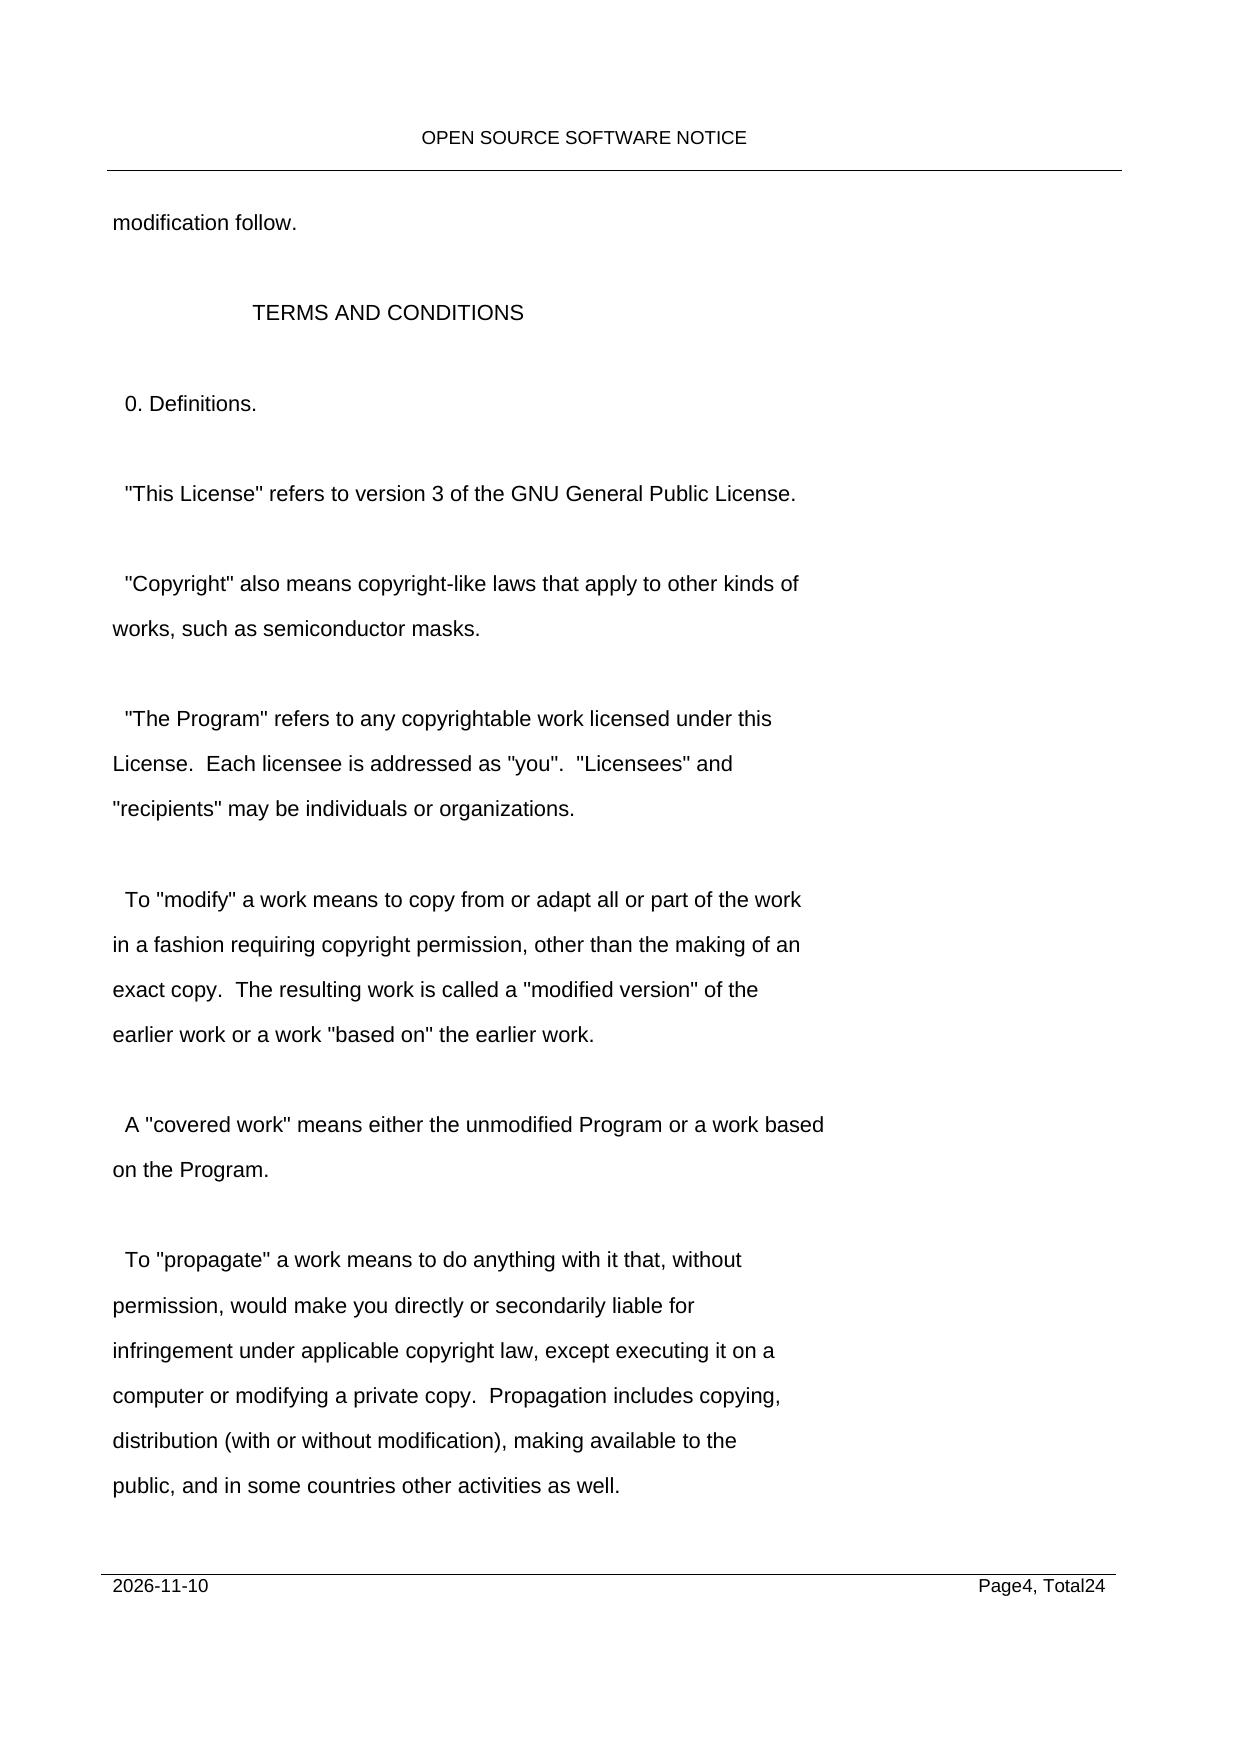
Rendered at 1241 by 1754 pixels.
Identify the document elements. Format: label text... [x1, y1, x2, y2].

text "Copyright" also means copyright-like laws that apply to other kinds of [112, 567, 1128, 600]
text To "propagate" a work means to do anything with it that, without [112, 1244, 1128, 1276]
text A "covered work" means either the unmodified Program or a work based [112, 1108, 1128, 1141]
text works, such as semiconductor masks. [112, 612, 1128, 645]
text modification follow. [112, 206, 1128, 239]
text "The Program" refers to any copyrightable work licensed under this [112, 702, 1128, 735]
text computer or modifying a private copy. Propagation includes copying, [112, 1379, 1128, 1412]
text 0. Definitions. [112, 387, 1128, 419]
text To "modify" a work means to copy from or adapt all or part of the work [112, 883, 1128, 915]
text earlier work or a work "based on" the earlier work. [112, 1018, 1128, 1051]
text "recipients" may be individuals or organizations. [112, 793, 1128, 825]
text License. Each licensee is addressed as "you". "Licensees" and [112, 748, 1128, 780]
text on the Program. [112, 1153, 1128, 1186]
text in a fashion requiring copyright permission, other than the making of an [112, 928, 1128, 961]
text distribution (with or without modification), making available to the [112, 1424, 1128, 1457]
text TERMS AND CONDITIONS [112, 297, 1128, 329]
text permission, would make you directly or secondarily liable for [112, 1289, 1128, 1321]
text public, and in some countries other activities as well. [112, 1469, 1128, 1502]
text "This License" refers to version 3 of the GNU General Public License. [112, 477, 1128, 509]
text infringement under applicable copyright law, except executing it on a [112, 1334, 1128, 1366]
text exact copy. The resulting work is called a "modified version" of the [112, 973, 1128, 1006]
